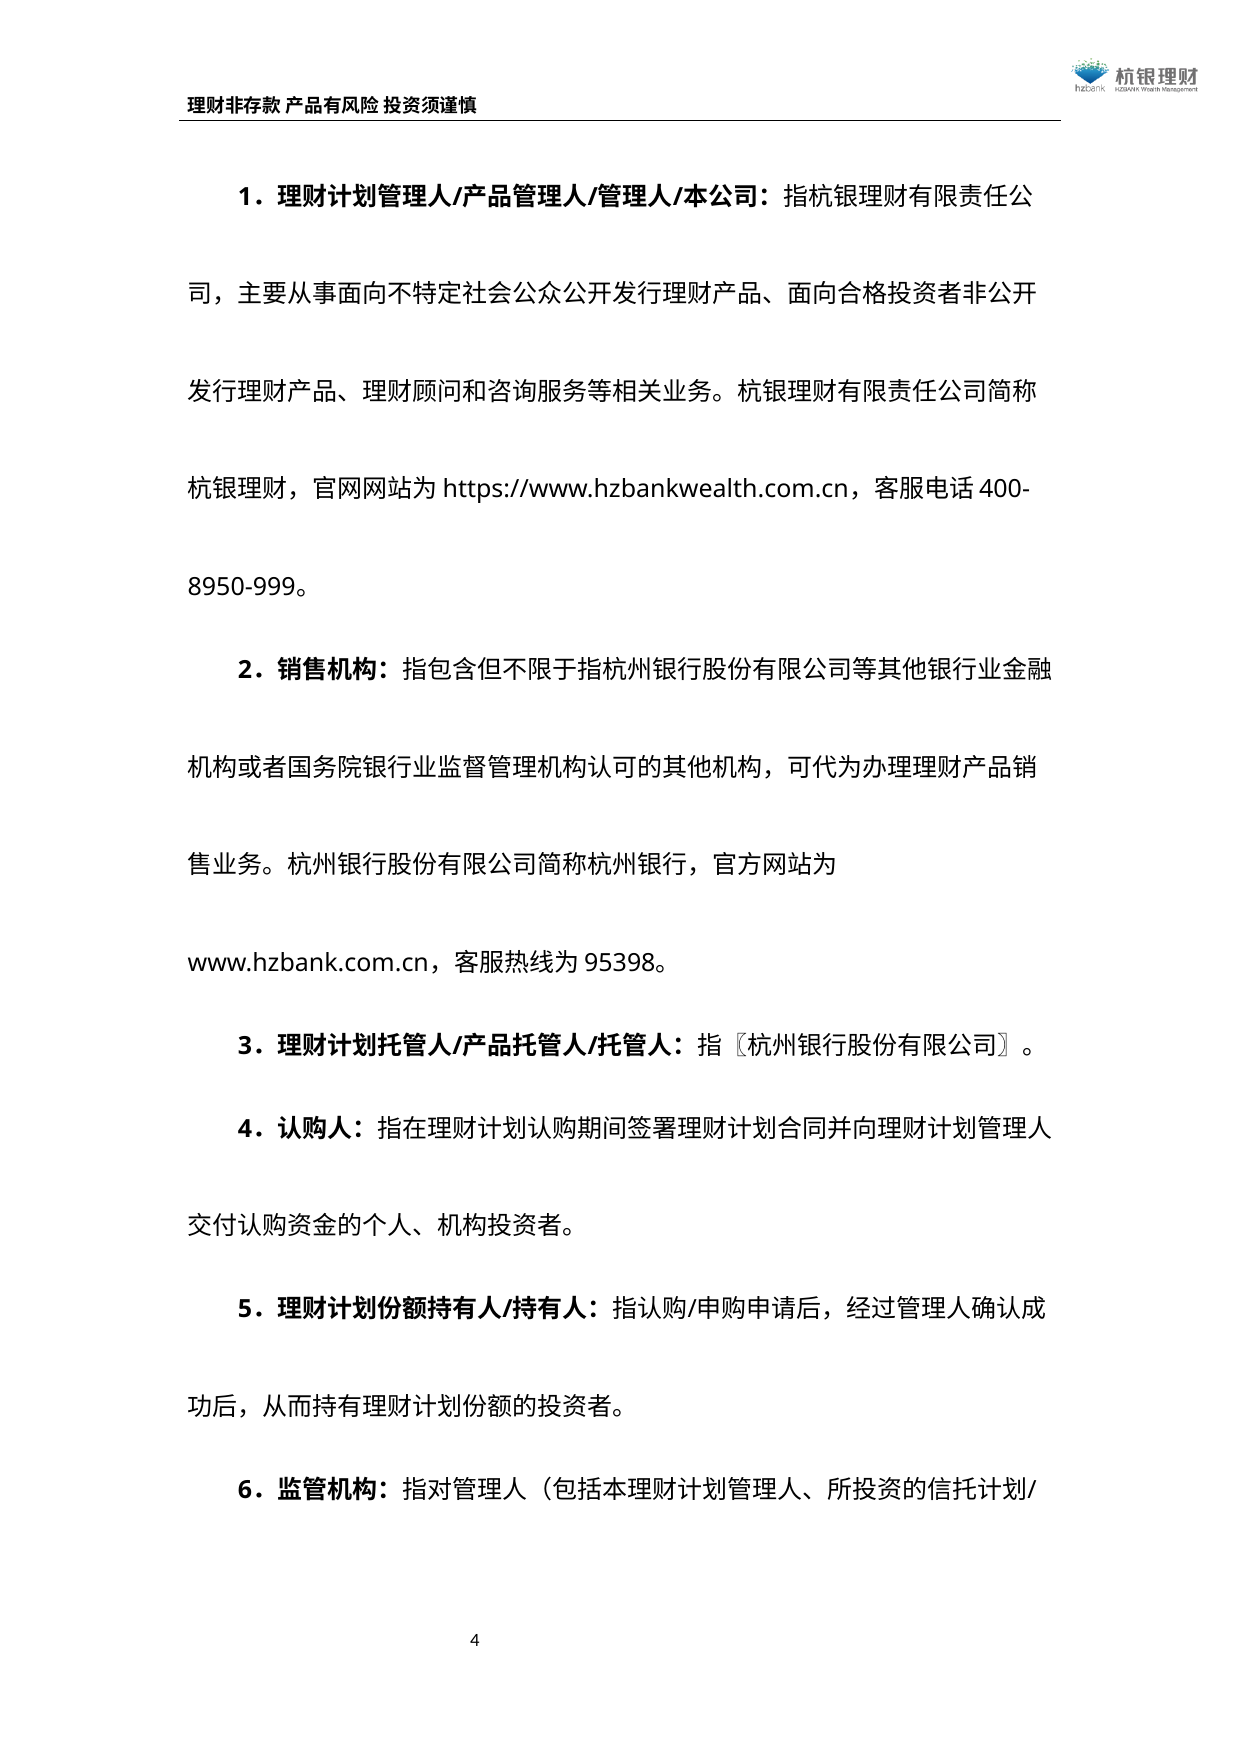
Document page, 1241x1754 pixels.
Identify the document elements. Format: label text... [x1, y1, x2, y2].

list 理财计划托管人/产品托管人/托管人：指〖杭州银行股份有限公司〗。 [187, 1011, 1053, 1076]
list 理财计划份额持有人/持有人：指认购/申购申请后，经过管理人确认成功后，从而持有理财计划份额的投资者。 [187, 1274, 1053, 1437]
list 理财计划管理人/产品管理人/管理人/本公司：指杭银理财有限责任公司，主要从事面向不特定社会公众公开发行理财产品、面向合格投资者非公开发行理财产品、理财顾问和咨询服务等相关业务。杭银理财有限责任公司简称杭银理财，官网网站为https://www.hzbankwealth.com.cn，客服电话400-8950-999。 [187, 162, 1053, 617]
list 认购人：指在理财计划认购期间签署理财计划合同并向理财计划管理人交付认购资金的个人、机构投资者。 [187, 1094, 1053, 1256]
list 监管机构：指对管理人（包括本理财计划管理人、所投资的信托计划/资管计划的管理人/受托人、相关投资顾问等）实施监督管理的机构，包括但不限于中国人民银行、国家金融监督管理总局、中国证券监督管理委员会、外汇管理局、银行业理财登记托管中心等。 [187, 1455, 1053, 1520]
picture [1027, 0, 1240, 151]
list 销售机构：指包含但不限于指杭州银行股份有限公司等其他银行业金融机构或者国务院银行业监督管理机构认可的其他机构，可代为办理理财产品销售业务。杭州银行股份有限公司简称杭州银行，官方网站为www.hzbank.com.cn，客服热线为95398。 [187, 635, 1053, 993]
